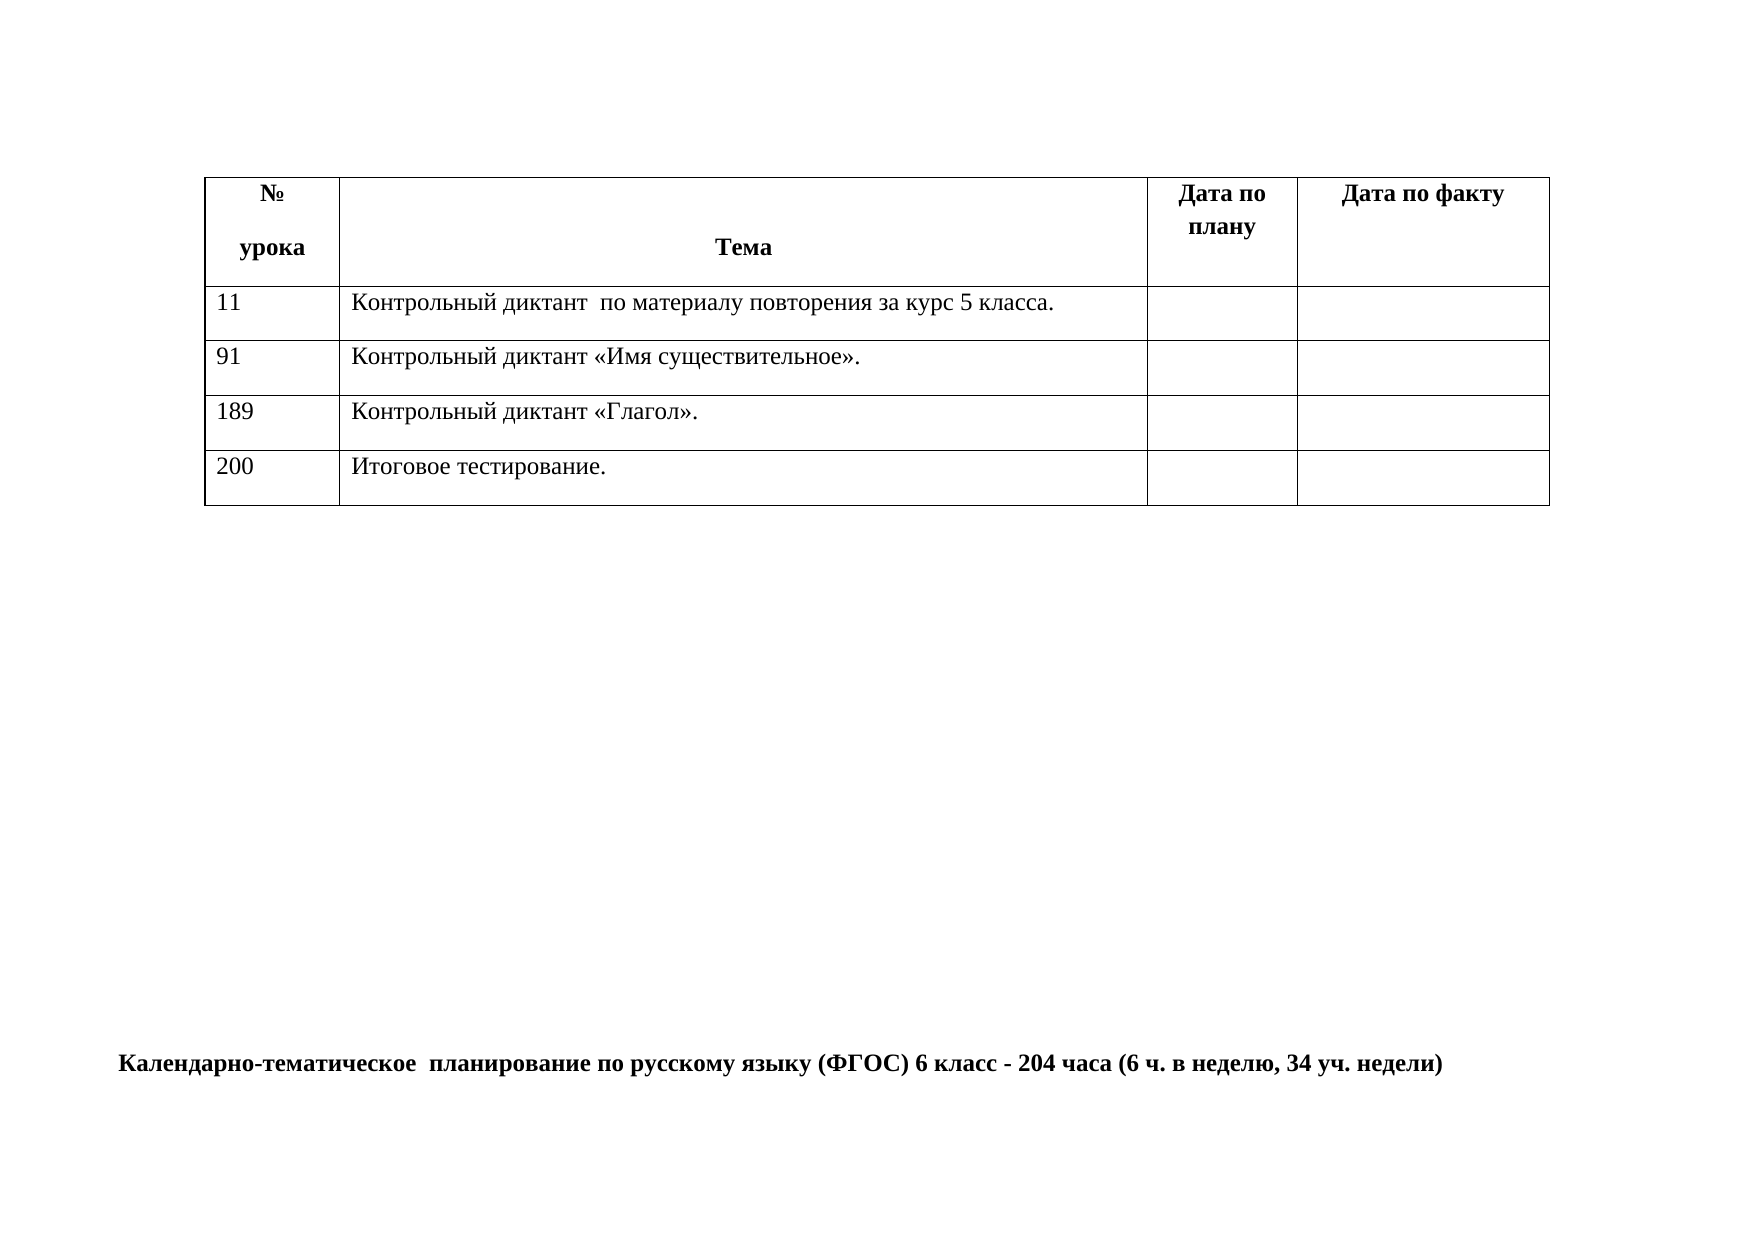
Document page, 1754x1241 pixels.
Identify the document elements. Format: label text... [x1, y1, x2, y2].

table_cell [1148, 341, 1297, 395]
table_header Дата по факту [1298, 178, 1549, 286]
table_header № урока [206, 178, 339, 286]
table_cell [1298, 451, 1549, 505]
table_cell [1148, 396, 1297, 450]
table_cell 91 [206, 341, 339, 395]
table_cell [1298, 341, 1549, 395]
table_cell [1148, 287, 1297, 340]
table_cell Итоговое тестирование. [340, 451, 1147, 505]
text Календарно-тематическое планирование по русскому языку (ФГОС) 6 класс - 204 часа (6 ч. в неделю, 34 уч. недели) [118, 1048, 1636, 1077]
table_cell 11 [206, 287, 339, 340]
table_cell Контрольный диктант «Глагол». [340, 396, 1147, 450]
table_cell Контрольный диктант «Имя существительное». [340, 341, 1147, 395]
table_cell [1298, 396, 1549, 450]
table_cell [1298, 287, 1549, 340]
table_cell 200 [206, 451, 339, 505]
table_cell 189 [206, 396, 339, 450]
table_cell Контрольный диктант по материалу повторения за курс 5 класса. [340, 287, 1147, 340]
table_header Дата по плану [1148, 178, 1297, 286]
table_cell [1148, 451, 1297, 505]
table_header Тема [340, 178, 1147, 286]
